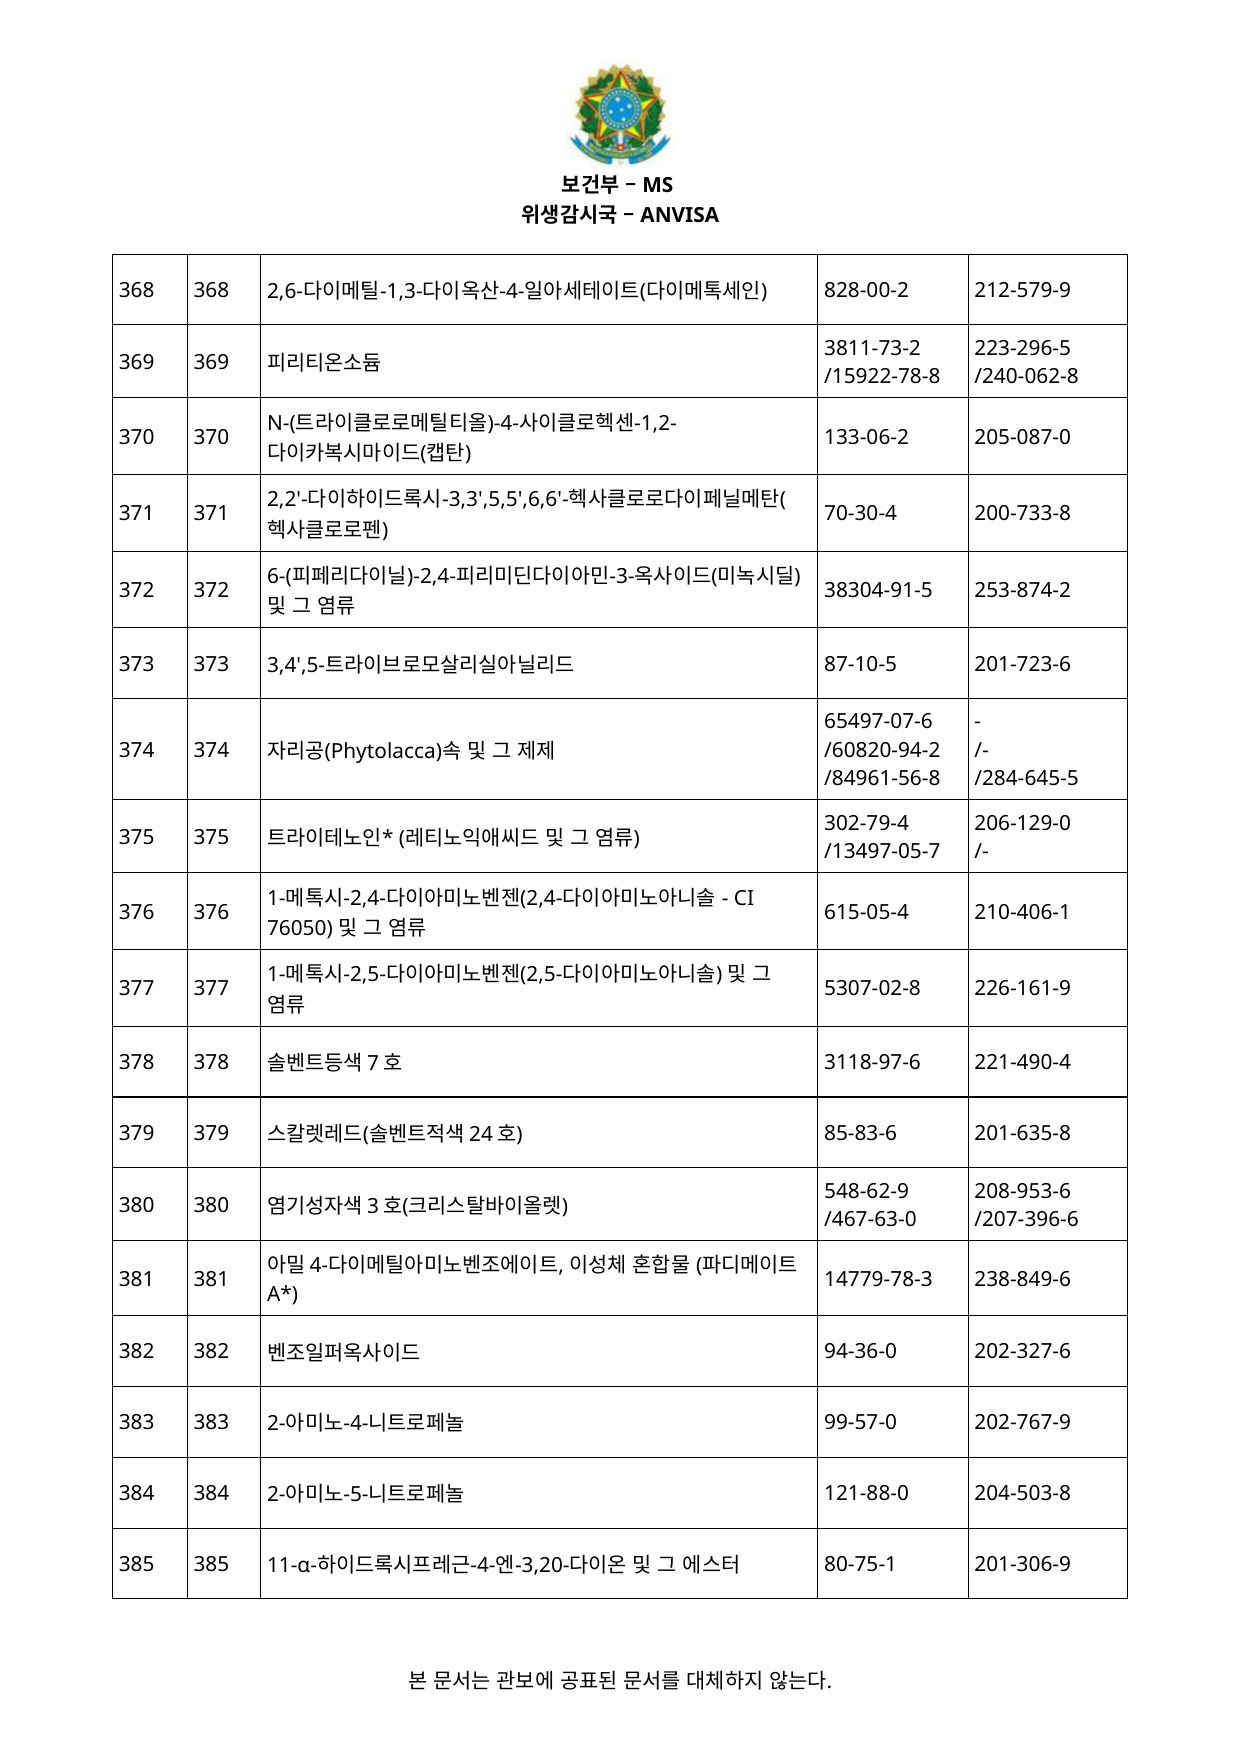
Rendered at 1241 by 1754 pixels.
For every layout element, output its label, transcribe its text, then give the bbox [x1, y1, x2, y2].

table_cell 2,2'-다이하이드록시-3,3',5,5',6,6'-헥사클로로다이페닐메탄(헥사클로로펜) [261, 475, 817, 551]
table_cell 2-아미노-4-니트로페놀 [261, 1387, 817, 1457]
table_cell 5307-02-8 [818, 950, 968, 1026]
table_cell 3811-73-2 /15922-78-8 [818, 325, 968, 397]
table_cell 370 [113, 398, 187, 474]
table_cell 200-733-8 [969, 475, 1127, 551]
table_cell 382 [113, 1316, 187, 1386]
table_cell 253-874-2 [969, 552, 1127, 627]
table_cell 벤조일퍼옥사이드 [261, 1316, 817, 1386]
table_cell 11-α-하이드록시프레근-4-엔-3,20-다이온 및 그 에스터 [261, 1529, 817, 1598]
table_cell 6-(피페리다이닐)-2,4-피리미딘다이아민-3-옥사이드(미녹시딜) 및 그 염류 [261, 552, 817, 627]
table_cell 369 [188, 325, 260, 397]
table_cell 381 [188, 1241, 260, 1315]
table_cell 373 [113, 628, 187, 698]
table_cell 70-30-4 [818, 475, 968, 551]
table_cell 204-503-8 [969, 1458, 1127, 1527]
table_cell 383 [188, 1387, 260, 1457]
table_cell 238-849-6 [969, 1241, 1127, 1315]
table_cell 371 [188, 475, 260, 551]
table_cell 210-406-1 [969, 873, 1127, 949]
table_cell 염기성자색3호(크리스탈바이올렛) [261, 1168, 817, 1240]
table_cell 3118-97-6 [818, 1027, 968, 1096]
table_cell 369 [113, 325, 187, 397]
table_cell 378 [188, 1027, 260, 1096]
table_cell 65497-07-6 /60820-94-2 /84961-56-8 [818, 699, 968, 799]
table_cell 85-83-6 [818, 1098, 968, 1167]
table_cell 94-36-0 [818, 1316, 968, 1386]
table_cell 381 [113, 1241, 187, 1315]
table_cell 205-087-0 [969, 398, 1127, 474]
table_cell 1-메톡시-2,4-다이아미노벤젠(2,4-다이아미노아니솔 - CI 76050) 및 그 염류 [261, 873, 817, 949]
table_cell 374 [188, 699, 260, 799]
table_cell 스칼렛레드(솔벤트적색24호) [261, 1098, 817, 1167]
table_cell 372 [113, 552, 187, 627]
table_cell 121-88-0 [818, 1458, 968, 1527]
table_cell 2,6-다이메틸-1,3-다이옥산-4-일아세테이트(다이메톡세인) [261, 255, 817, 324]
table_cell 302-79-4 /13497-05-7 [818, 800, 968, 872]
picture [566, 61, 675, 168]
table_cell 378 [113, 1027, 187, 1096]
table_cell 376 [113, 873, 187, 949]
table_cell 828-00-2 [818, 255, 968, 324]
table_cell 384 [188, 1458, 260, 1527]
table_cell 14779-78-3 [818, 1241, 968, 1315]
table_cell 385 [113, 1529, 187, 1598]
table_cell 212-579-9 [969, 255, 1127, 324]
table_cell 373 [188, 628, 260, 698]
table_cell 80-75-1 [818, 1529, 968, 1598]
table_cell 382 [188, 1316, 260, 1386]
table_cell 371 [113, 475, 187, 551]
table_cell - /- /284-645-5 [969, 699, 1127, 799]
table_cell 368 [113, 255, 187, 324]
table_cell 223-296-5 /240-062-8 [969, 325, 1127, 397]
table_cell 379 [188, 1098, 260, 1167]
table_cell 201-306-9 [969, 1529, 1127, 1598]
table_cell 368 [188, 255, 260, 324]
table_cell 380 [188, 1168, 260, 1240]
table_cell 615-05-4 [818, 873, 968, 949]
table_cell 384 [113, 1458, 187, 1527]
table_cell 385 [188, 1529, 260, 1598]
table_cell 피리티온소듐 [261, 325, 817, 397]
table_cell 트라이테노인* (레티노익애씨드 및 그 염류) [261, 800, 817, 872]
table_cell 377 [113, 950, 187, 1026]
table_cell 133-06-2 [818, 398, 968, 474]
table_cell 201-723-6 [969, 628, 1127, 698]
table_cell 221-490-4 [969, 1027, 1127, 1096]
table_cell 548-62-9 /467-63-0 [818, 1168, 968, 1240]
table_cell N-(트라이클로로메틸티올)-4-사이클로헥센-1,2-다이카복시마이드(캡탄) [261, 398, 817, 474]
table_cell 376 [188, 873, 260, 949]
table_cell 38304-91-5 [818, 552, 968, 627]
table_cell 375 [113, 800, 187, 872]
table_cell 202-327-6 [969, 1316, 1127, 1386]
table_cell 208-953-6 /207-396-6 [969, 1168, 1127, 1240]
table_cell 202-767-9 [969, 1387, 1127, 1457]
table_cell 3,4',5-트라이브로모살리실아닐리드 [261, 628, 817, 698]
table_cell 226-161-9 [969, 950, 1127, 1026]
table_cell 377 [188, 950, 260, 1026]
table_cell 99-57-0 [818, 1387, 968, 1457]
table_cell 206-129-0 /- [969, 800, 1127, 872]
table_cell 383 [113, 1387, 187, 1457]
table_cell 자리공(Phytolacca)속 및 그 제제 [261, 699, 817, 799]
table_cell 380 [113, 1168, 187, 1240]
table_cell 374 [113, 699, 187, 799]
table_cell 375 [188, 800, 260, 872]
table_cell 372 [188, 552, 260, 627]
table_cell 370 [188, 398, 260, 474]
table_cell 2-아미노-5-니트로페놀 [261, 1458, 817, 1527]
table_cell 87-10-5 [818, 628, 968, 698]
table_cell 1-메톡시-2,5-다이아미노벤젠(2,5-다이아미노아니솔) 및 그 염류 [261, 950, 817, 1026]
table_cell 201-635-8 [969, 1098, 1127, 1167]
table_cell 솔벤트등색7호 [261, 1027, 817, 1096]
table_cell 아밀4-다이메틸아미노벤조에이트, 이성체 혼합물 (파디메이트 A*) [261, 1241, 817, 1315]
table_cell 379 [113, 1098, 187, 1167]
